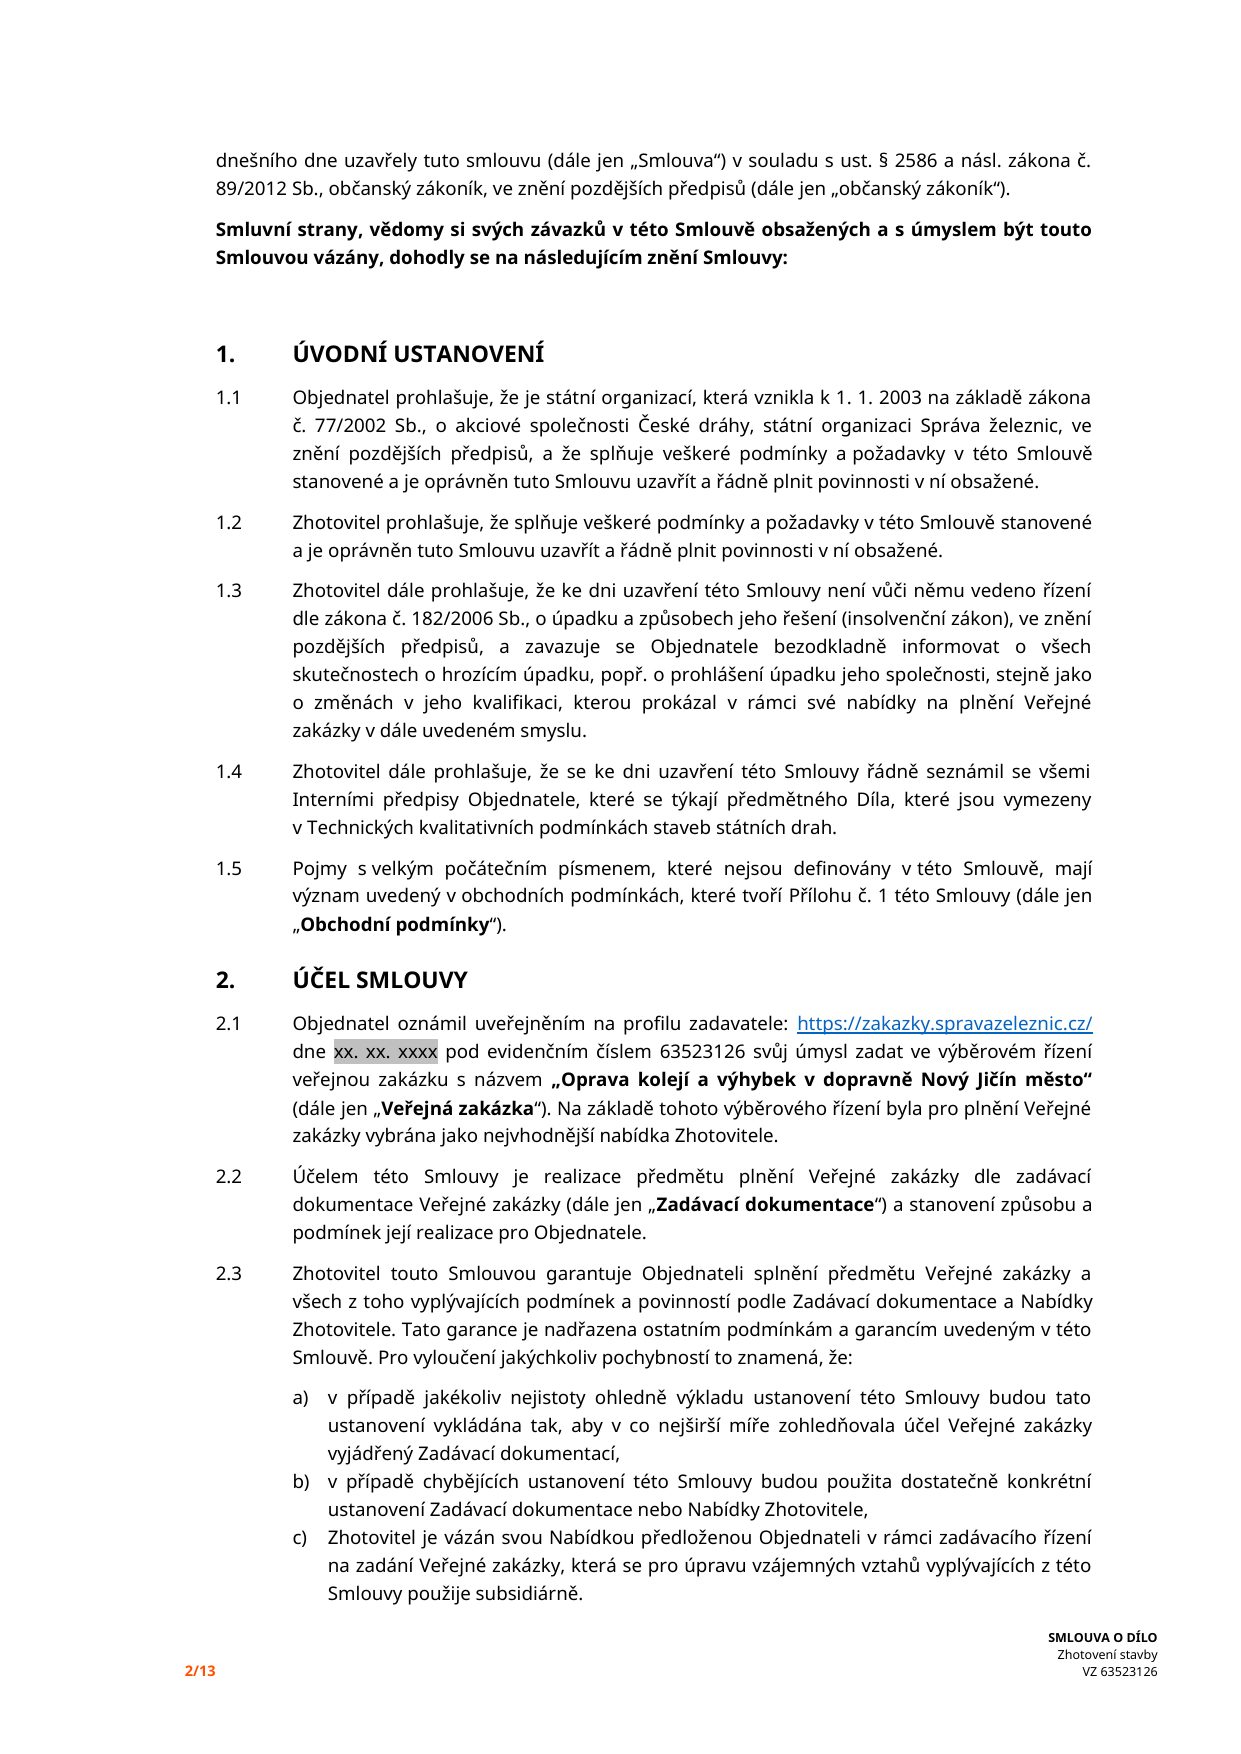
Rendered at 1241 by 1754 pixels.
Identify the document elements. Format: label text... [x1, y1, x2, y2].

text Účelem této Smlouvy je realizace předmětu plnění Veřejné zakázky dle zadávací dokumentace Veřejné zakázky (dále jen „Zadávací dokumentace“) a stanovení způsobu a podmínek její realizace pro Objednatele. [216, 1163, 1093, 1245]
text Pojmy s velkým počátečním písmenem, které nejsou definovány v této Smlouvě, mají význam uvedený v obchodních podmínkách, které tvoří Přílohu č. 1 této Smlouvy (dále jen „Obchodní podmínky“). [216, 855, 1093, 936]
text Zhotovitel touto Smlouvou garantuje Objednateli splnění předmětu Veřejné zakázky a všech z toho vyplývajících podmínek a povinností podle Zadávací dokumentace a Nabídky Zhotovitele. Tato garance je nadřazena ostatním podmínkám a garancím uvedeným v této Smlouvě. Pro vyloučení jakýchkoliv pochybností to znamená, že: [216, 1260, 1093, 1369]
text ÚČEL SMLOUVY [216, 964, 1093, 995]
text Smluvní strany, vědomy si svých závazků v této Smlouvě obsažených a s úmyslem být touto Smlouvou vázány, dohodly se na následujícím znění Smlouvy: [216, 216, 1093, 269]
text dnešního dne uzavřely tuto smlouvu (dále jen „Smlouva“) v souladu s ust. § 2586 a násl. zákona č. 89/2012 Sb., občanský zákoník, ve znění pozdějších předpisů (dále jen „občanský zákoník“). [216, 147, 1093, 201]
text Zhotovitel je vázán svou Nabídkou předloženou Objednateli v rámci zadávacího řízení na zadání Veřejné zakázky, která se pro úpravu vzájemných vztahů vyplývajících z této Smlouvy použije subsidiárně. [292, 1524, 1093, 1606]
text Zhotovitel dále prohlašuje, že se ke dni uzavření této Smlouvy řádně seznámil se všemi Interními předpisy Objednatele, které se týkají předmětného Díla, které jsou vymezeny v Technických kvalitativních podmínkách staveb státních drah. [216, 758, 1093, 840]
text v případě jakékoliv nejistoty ohledně výkladu ustanovení této Smlouvy budou tato ustanovení vykládána tak, aby v co nejširší míře zohledňovala účel Veřejné zakázky vyjádřený Zadávací dokumentací, [292, 1384, 1093, 1466]
text v případě chybějících ustanovení této Smlouvy budou použita dostatečně konkrétní ustanovení Zadávací dokumentace nebo Nabídky Zhotovitele, [292, 1468, 1093, 1522]
text Zhotovitel prohlašuje, že splňuje veškeré podmínky a požadavky v této Smlouvě stanovené a je oprávněn tuto Smlouvu uzavřít a řádně plnit povinnosti v ní obsažené. [216, 509, 1093, 563]
text Zhotovitel dále prohlašuje, že ke dni uzavření této Smlouvy není vůči němu vedeno řízení dle zákona č. 182/2006 Sb., o úpadku a způsobech jeho řešení (insolvenční zákon), ve znění pozdějších předpisů, a zavazuje se Objednatele bezodkladně informovat o všech skutečnostech o hrozícím úpadku, popř. o prohlášení úpadku jeho společnosti, stejně jako o změnách v jeho kvalifikaci, kterou prokázal v rámci své nabídky na plnění Veřejné zakázky v dále uvedeném smyslu. [216, 578, 1093, 743]
text Objednatel prohlašuje, že je státní organizací, která vznikla k 1. 1. 2003 na základě zákona č. 77/2002 Sb., o akciové společnosti České dráhy, státní organizaci Správa železnic, ve znění pozdějších předpisů, a že splňuje veškeré podmínky a požadavky v této Smlouvě stanovené a je oprávněn tuto Smlouvu uzavřít a řádně plnit povinnosti v ní obsažené. [216, 384, 1093, 494]
text Objednatel oznámil uveřejněním na profilu zadavatele: https://zakazky.spravazeleznic.cz/ dne xx. xx. xxxx pod evidenčním číslem 63523126 svůj úmysl zadat ve výběrovém řízení veřejnou zakázku s názvem „Oprava kolejí a výhybek v dopravně Nový Jičín město“ (dále jen „Veřejná zakázka“). Na základě tohoto výběrového řízení byla pro plnění Veřejné zakázky vybrána jako nejvhodnější nabídka Zhotovitele. [216, 1011, 1093, 1148]
text ÚVODNÍ USTANOVENÍ [216, 338, 1093, 369]
